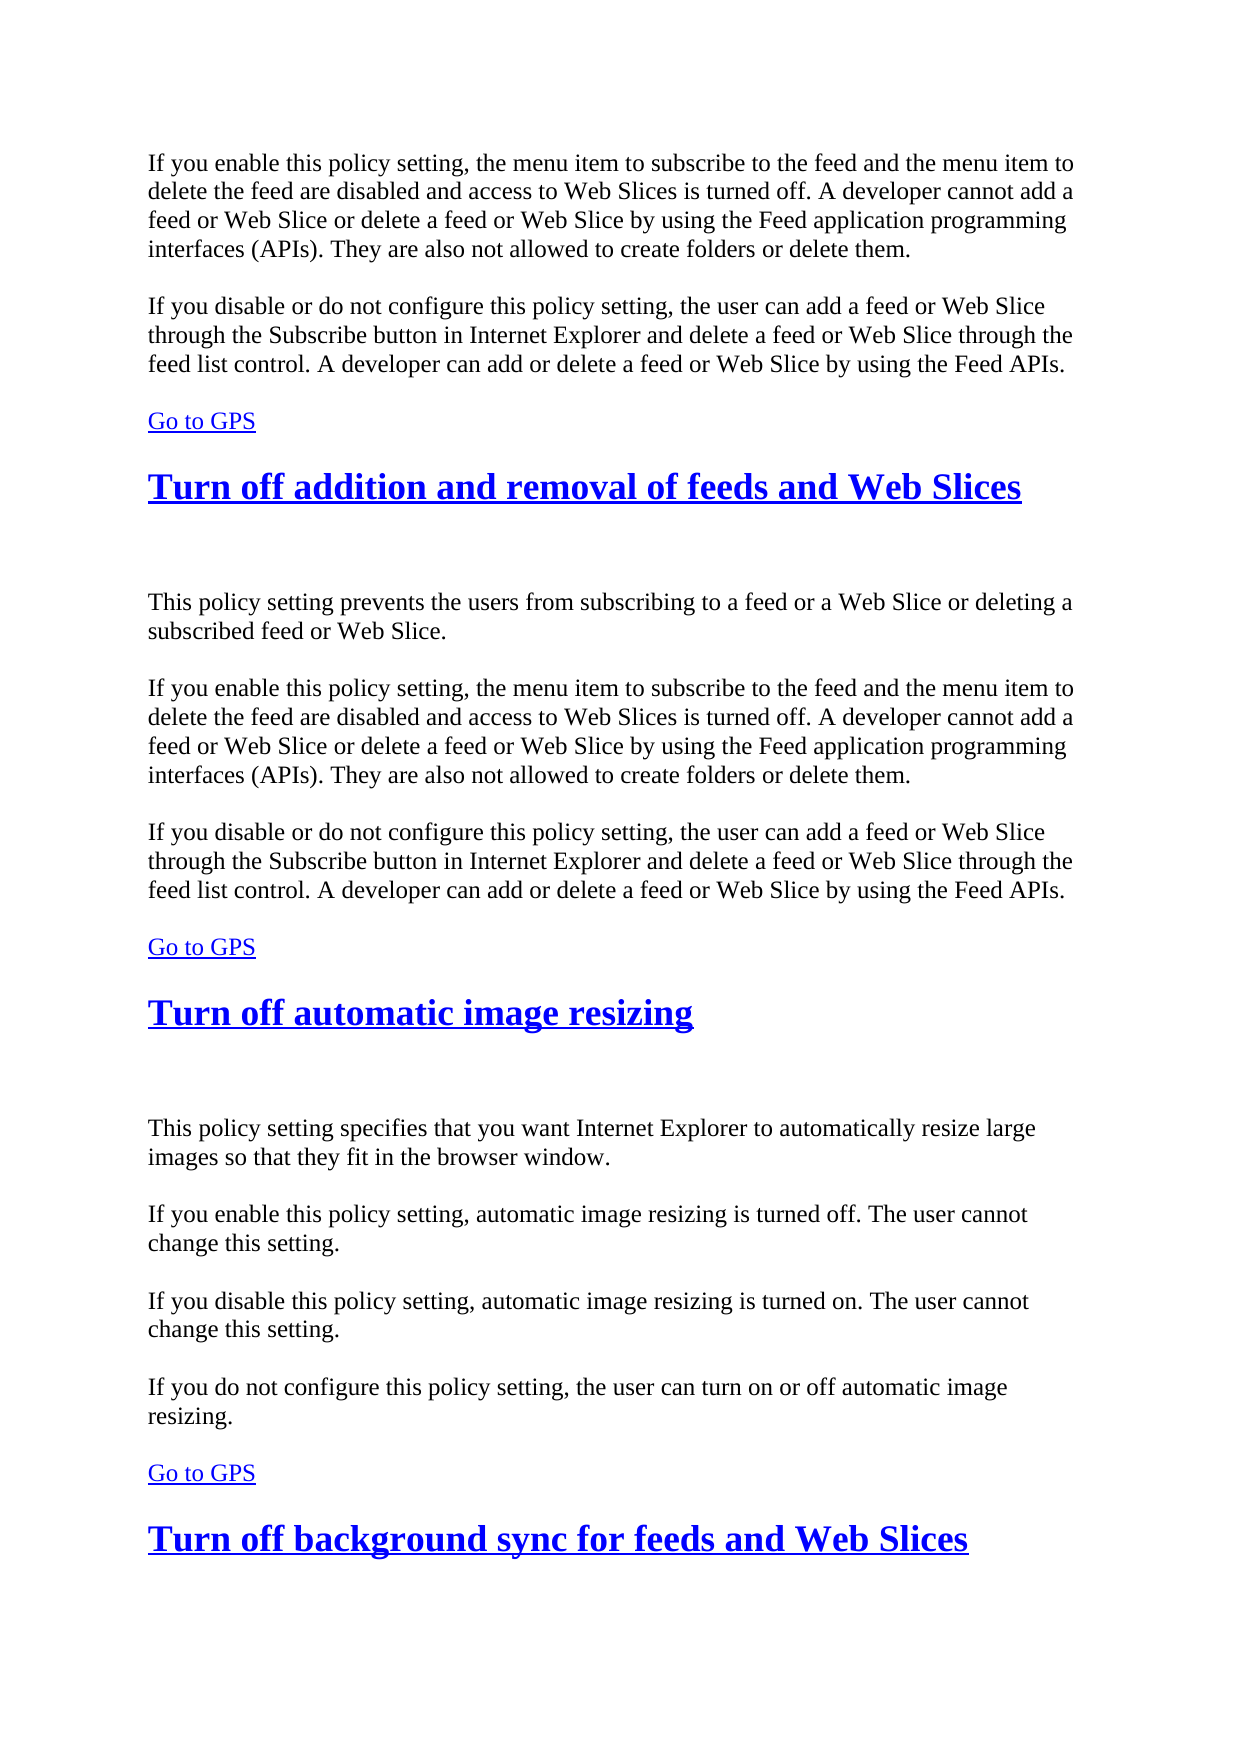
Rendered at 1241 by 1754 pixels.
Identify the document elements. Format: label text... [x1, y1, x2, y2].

text Turn off automatic image resizing [148, 990, 1093, 1033]
text Turn off addition and removal of feeds and Web Slices [148, 464, 1093, 507]
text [148, 148, 1093, 435]
text This policy setting specifies that you want Internet Explorer to automatically resize large images so that they fit in the browser window. If you enable this policy setting, automatic image resizing is turned off. The user cannot change this setting. If you disable this policy setting, automatic image resizing is turned on. The user cannot change this setting. If you do not configure this policy setting, the user can turn on or off automatic image resizing. Go to GPS [148, 1113, 1093, 1487]
text Turn off background sync for feeds and Web Slices [148, 1516, 1093, 1559]
